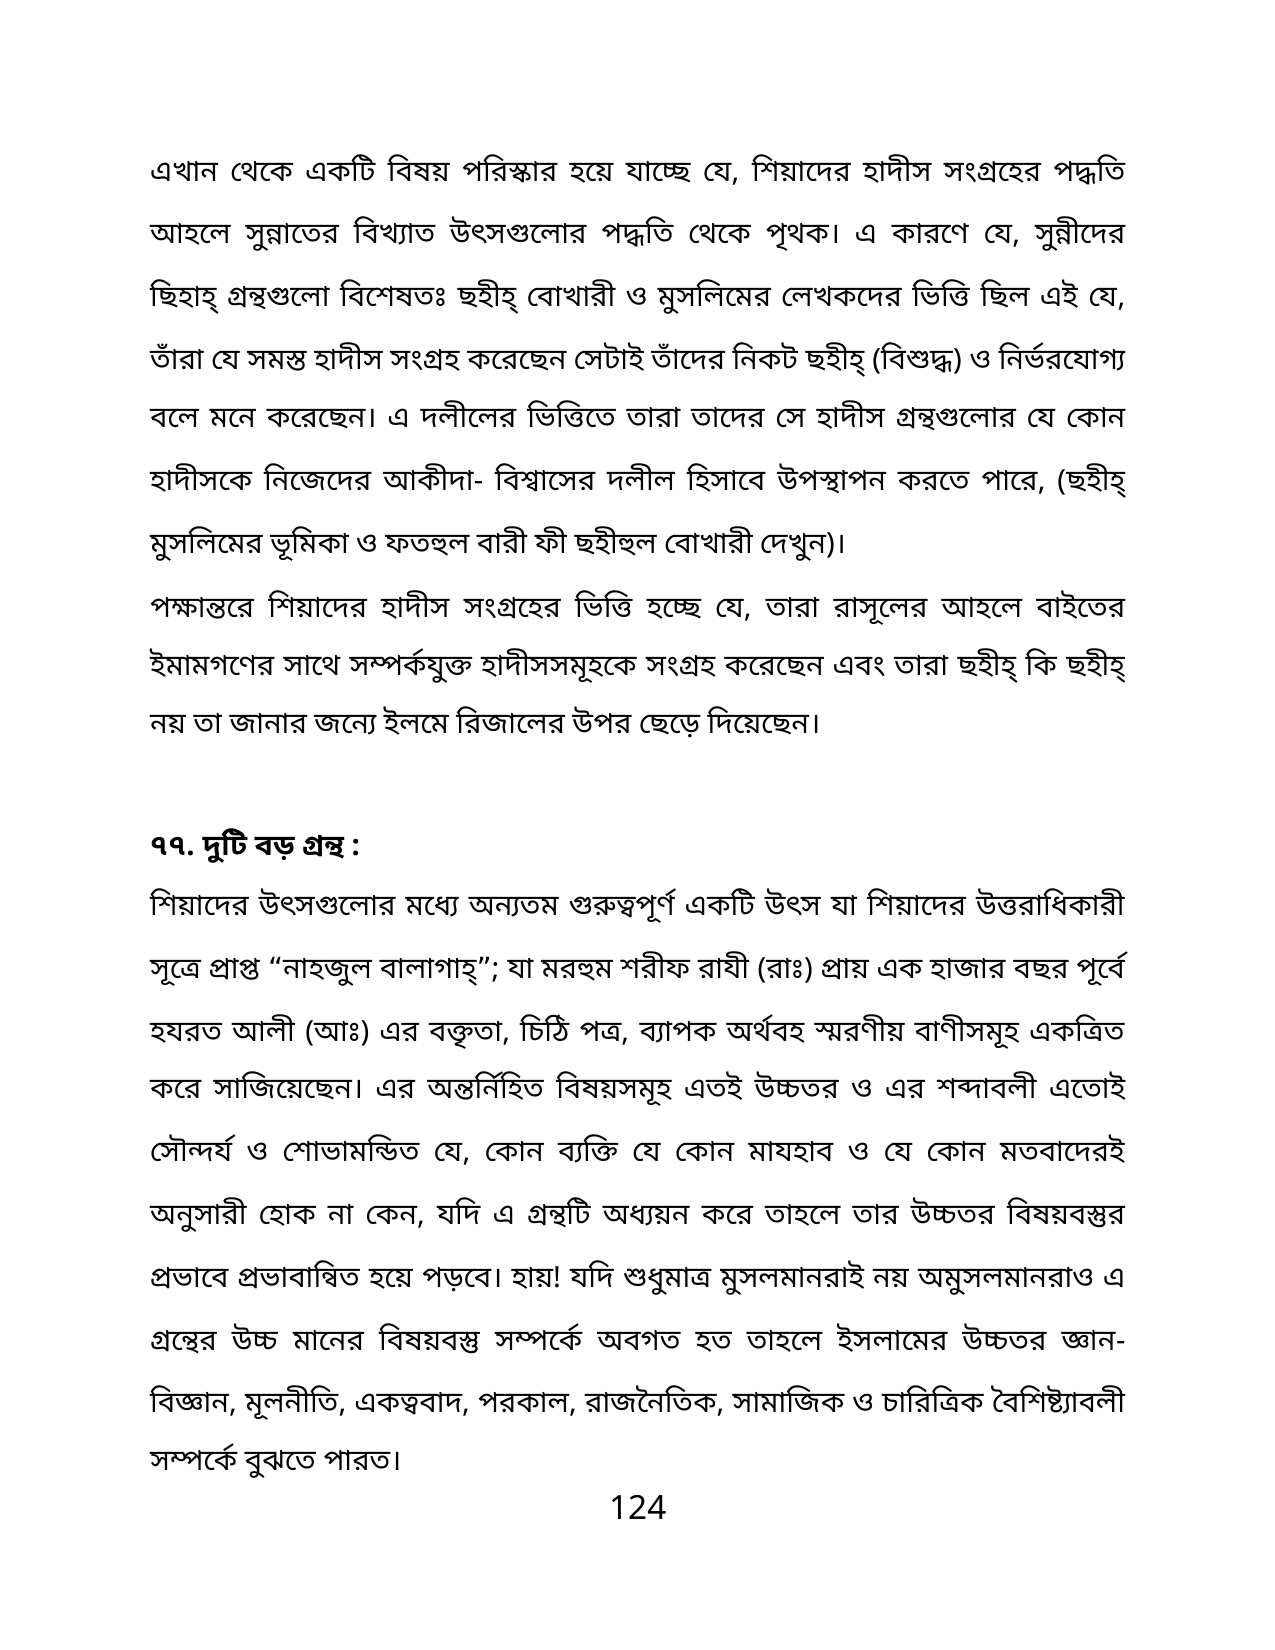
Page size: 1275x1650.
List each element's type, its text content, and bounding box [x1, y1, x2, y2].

text পক্ষান্তরে শিয়াদের হাদীস সংগ্রহের ভিত্তি হচ্ছে যে, তারা রাসূলের আহলে বাইতের ইমামগণের সাথে সম্পর্কযুক্ত হাদীসসমূহকে সংগ্রহ করেছেন এবং তারা ছহীহ্ কি ছহীহ্ নয় তা জানার জন্যে ইলমে রিজালের উপর ছেড়ে দিয়েছেন। [150, 586, 1125, 745]
text এখান থেকে একটি বিষয় পরিস্কার হয়ে যাচ্ছে যে, শিয়াদের হাদীস সংগ্রহের পদ্ধতি আহলে সুন্নাতের বিখ্যাত উৎসগুলোর পদ্ধতি থেকে পৃথক। এ কারণে যে, সুন্নীদের ছিহাহ্ গ্রন্থগুলো বিশেষতঃ ছহীহ্ বোখারী ও মুসলিমের লেখকদের ভিত্তি ছিল এই যে, তাঁরা যে সমস্ত হাদীস সংগ্রহ করেছেন সেটাই তাঁদের নিকট ছহীহ্ (বিশুদ্ধ) ও নির্ভরযোগ্য বলে মনে করেছেন। এ দলীলের ভিত্তিতে তারা তাদের সে হাদীস গ্রন্থগুলোর যে কোন হাদীসকে নিজেদের আকীদা- বিশ্বাসের দলীল হিসাবে উপস্থাপন করতে পারে, (ছহীহ্ মুসলিমের ভূমিকা ও ফতহুল বারী ফী ছহীহুল বোখারী দেখুন)। [150, 150, 1125, 565]
text শিয়াদের উৎসগুলোর মধ্যে অন্যতম গুরুত্বপূর্ণ একটি উৎস যা শিয়াদের উত্তরাধিকারী সূত্রে প্রাপ্ত “নাহজুল বালাগাহ্”; যা মরহুম শরীফ রাযী (রাঃ) প্রায় এক হাজার বছর পূর্বে হযরত আলী (আঃ) এর বক্তৃতা, চিঠি পত্র, ব্যাপক অর্থবহ স্মরণীয় বাণীসমূহ একত্রিত করে সাজিয়েছেন। এর অন্তর্নিহিত বিষয়সমূহ এতই উচ্চতর ও এর শব্দাবলী এতোই সৌন্দর্য ও শোভামন্ডিত যে, কোন ব্যক্তি যে কোন মাযহাব ও যে কোন মতবাদেরই অনুসারী হোক না কেন, যদি এ গ্রন্থটি অধ্যয়ন করে তাহলে তার উচ্চতর বিষয়বস্তুর প্রভাবে প্রভাবান্বিত হয়ে পড়বে। হায়! যদি শুধুমাত্র মুসলমানরাই নয় অমুসলমানরাও এ গ্রন্থের উচ্চ মানের বিষয়বস্তু সম্পর্কে অবগত হত তাহলে ইসলামের উচ্চতর জ্ঞান-বিজ্ঞান, মূলনীতি, একত্ববাদ, পরকাল, রাজনৈতিক, সামাজিক ও চারিত্রিক বৈশিষ্ট্যাবলী সম্পর্কে বুঝতে পারত। [150, 888, 1125, 1483]
text ৭৭. দুটি বড় গ্রন্থ : [150, 824, 1125, 867]
